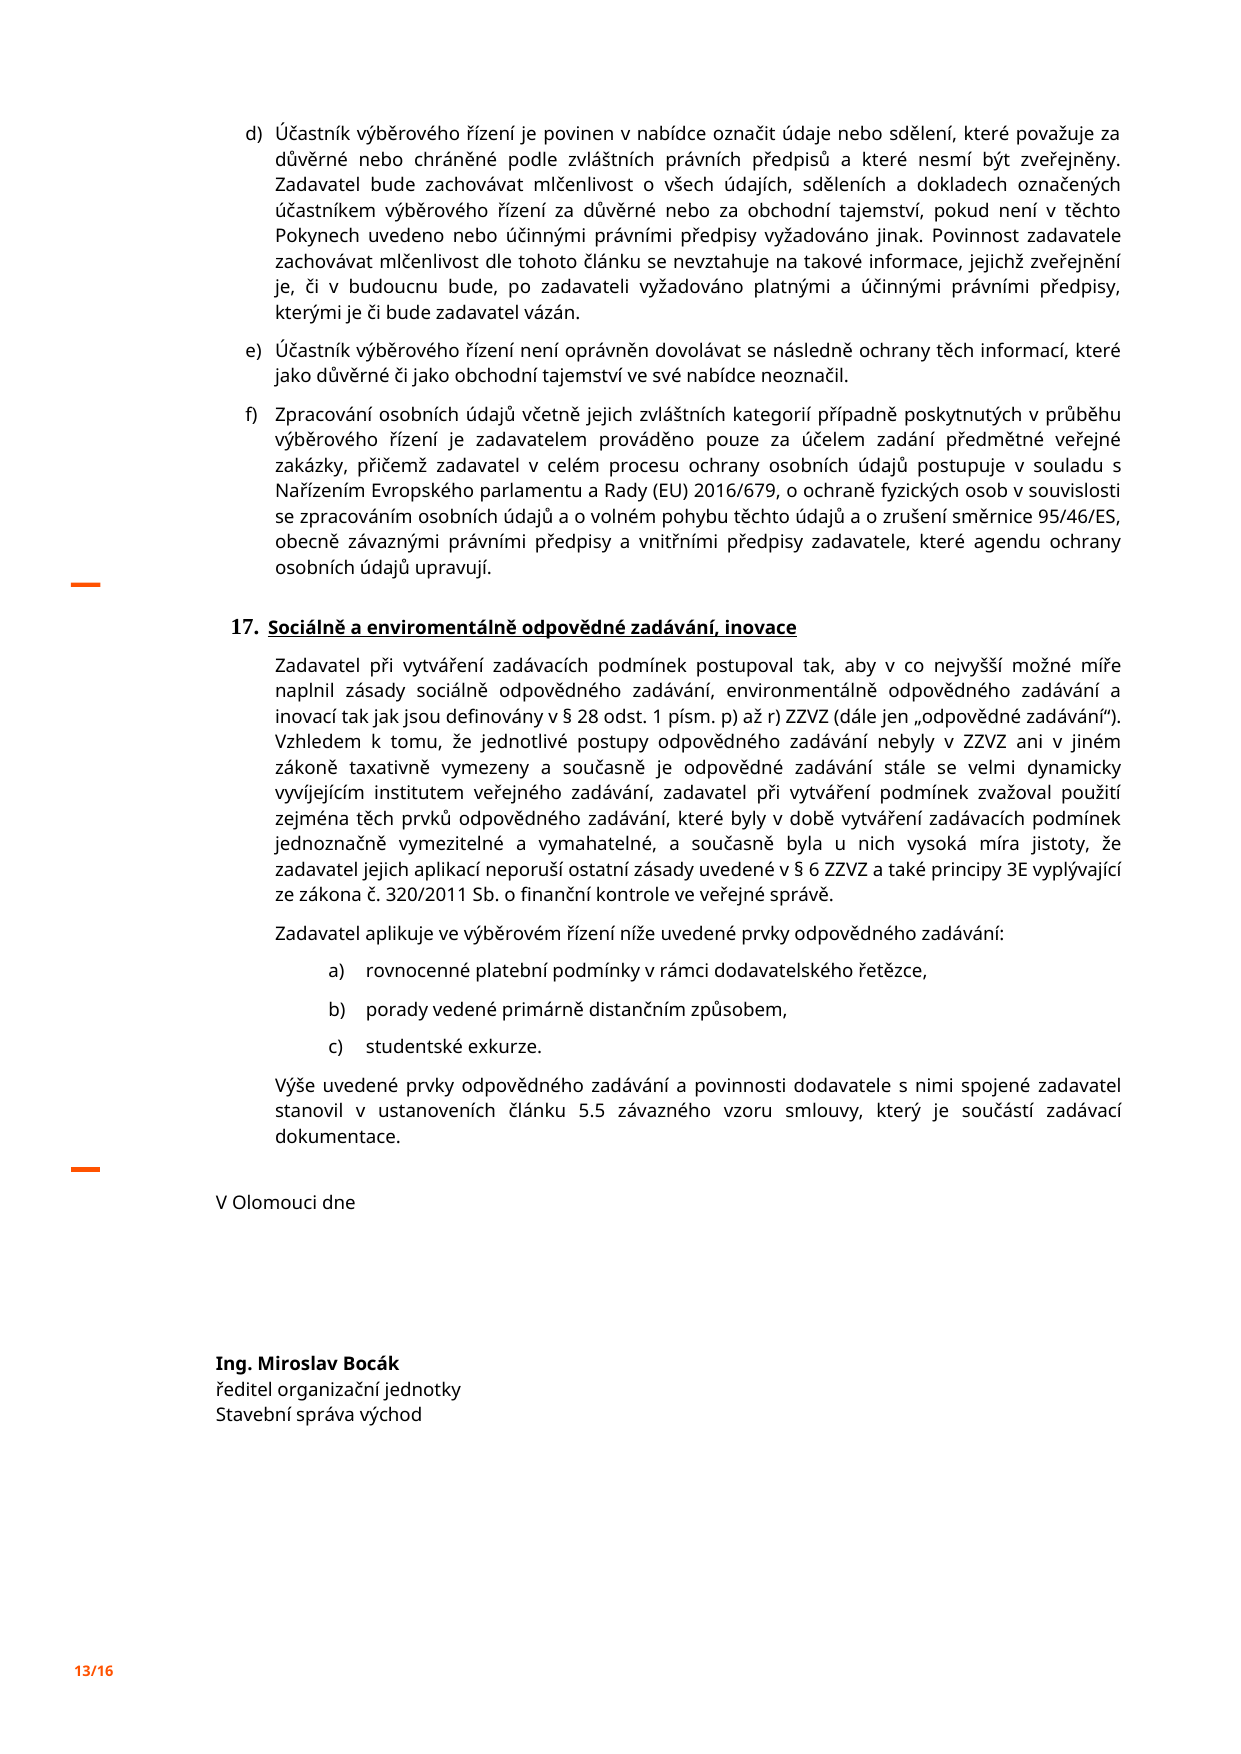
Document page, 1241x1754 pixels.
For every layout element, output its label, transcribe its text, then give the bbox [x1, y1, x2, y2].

text Zadavatel při vytváření zadávacích podmínek postupoval tak, aby v co nejvyšší možné míře naplnil zásady sociálně odpovědného zadávání, environmentálně odpovědného zadávání a inovací tak jak jsou definovány v § 28 odst. 1 písm. p) až r) ZZVZ (dále jen „odpovědné zadávání“). Vzhledem k tomu, že jednotlivé postupy odpovědného zadávání nebyly v ZZVZ ani v jiném zákoně taxativně vymezeny a současně je odpovědné zadávání stále se velmi dynamicky vyvíjejícím institutem veřejného zadávání, zadavatel při vytváření podmínek zvažoval použití zejména těch prvků odpovědného zadávání, které byly v době vytváření zadávacích podmínek jednoznačně vymezitelné a vymahatelné, a současně byla u nich vysoká míra jistoty, že zadavatel jejich aplikací neporuší ostatní zásady uvedené v § 6 ZZVZ a také principy 3E vyplývající ze zákona č. 320/2011 Sb. o finanční kontrole ve veřejné správě. [275, 652, 1122, 907]
text Stavební správa východ [216, 1402, 1122, 1427]
text V Olomouci dne [216, 1182, 1122, 1215]
list Účastník výběrového řízení není oprávněn dovolávat se následně ochrany těch informací, které jako důvěrné či jako obchodní tajemství ve své nabídce neoznačil. [245, 337, 1122, 388]
list Účastník výběrového řízení je povinen v nabídce označit údaje nebo sdělení, které považuje za důvěrné nebo chráněné podle zvláštních právních předpisů a které nesmí být zveřejněny. Zadavatel bude zachovávat mlčenlivost o všech údajích, sděleních a dokladech označených účastníkem výběrového řízení za důvěrné nebo za obchodní tajemství, pokud není v těchto Pokynech uvedeno nebo účinnými právními předpisy vyžadováno jinak. Povinnost zadavatele zachovávat mlčenlivost dle tohoto článku se nevztahuje na takové informace, jejichž zveřejnění je, či v budoucnu bude, po zadavateli vyžadováno platnými a účinnými právními předpisy, kterými je či bude zadavatel vázán. [245, 121, 1122, 325]
text Zadavatel aplikuje ve výběrovém řízení níže uvedené prvky odpovědného zadávání: [275, 920, 1122, 945]
list Zpracování osobních údajů včetně jejich zvláštních kategorií případně poskytnutých v průběhu výběrového řízení je zadavatelem prováděno pouze za účelem zadání předmětné veřejné zakázky, přičemž zadavatel v celém procesu ochrany osobních údajů postupuje v souladu s Nařízením Evropského parlamentu a Rady (EU) 2016/679, o ochraně fyzických osob v souvislosti se zpracováním osobních údajů a o volném pohybu těchto údajů a o zrušení směrnice 95/46/ES, obecně závaznými právními předpisy a vnitřními předpisy zadavatele, které agendu ochrany osobních údajů upravují. [245, 401, 1122, 579]
text Ing. Miroslav Bocák [216, 1351, 1122, 1376]
list rovnocenné platební podmínky v rámci dodavatelského řetězce, [328, 958, 1122, 983]
list studentské exkurze. [328, 1034, 1122, 1059]
list Sociálně a enviromentálně odpovědné zadávání, inovace [230, 613, 1122, 639]
text ředitel organizační jednotky [216, 1376, 1122, 1402]
list porady vedené primárně distančním způsobem, [328, 996, 1122, 1021]
text Výše uvedené prvky odpovědného zadávání a povinnosti dodavatele s nimi spojené zadavatel stanovil v ustanoveních článku 5.5 závazného vzoru smlouvy, který je součástí zadávací dokumentace. [275, 1072, 1122, 1148]
